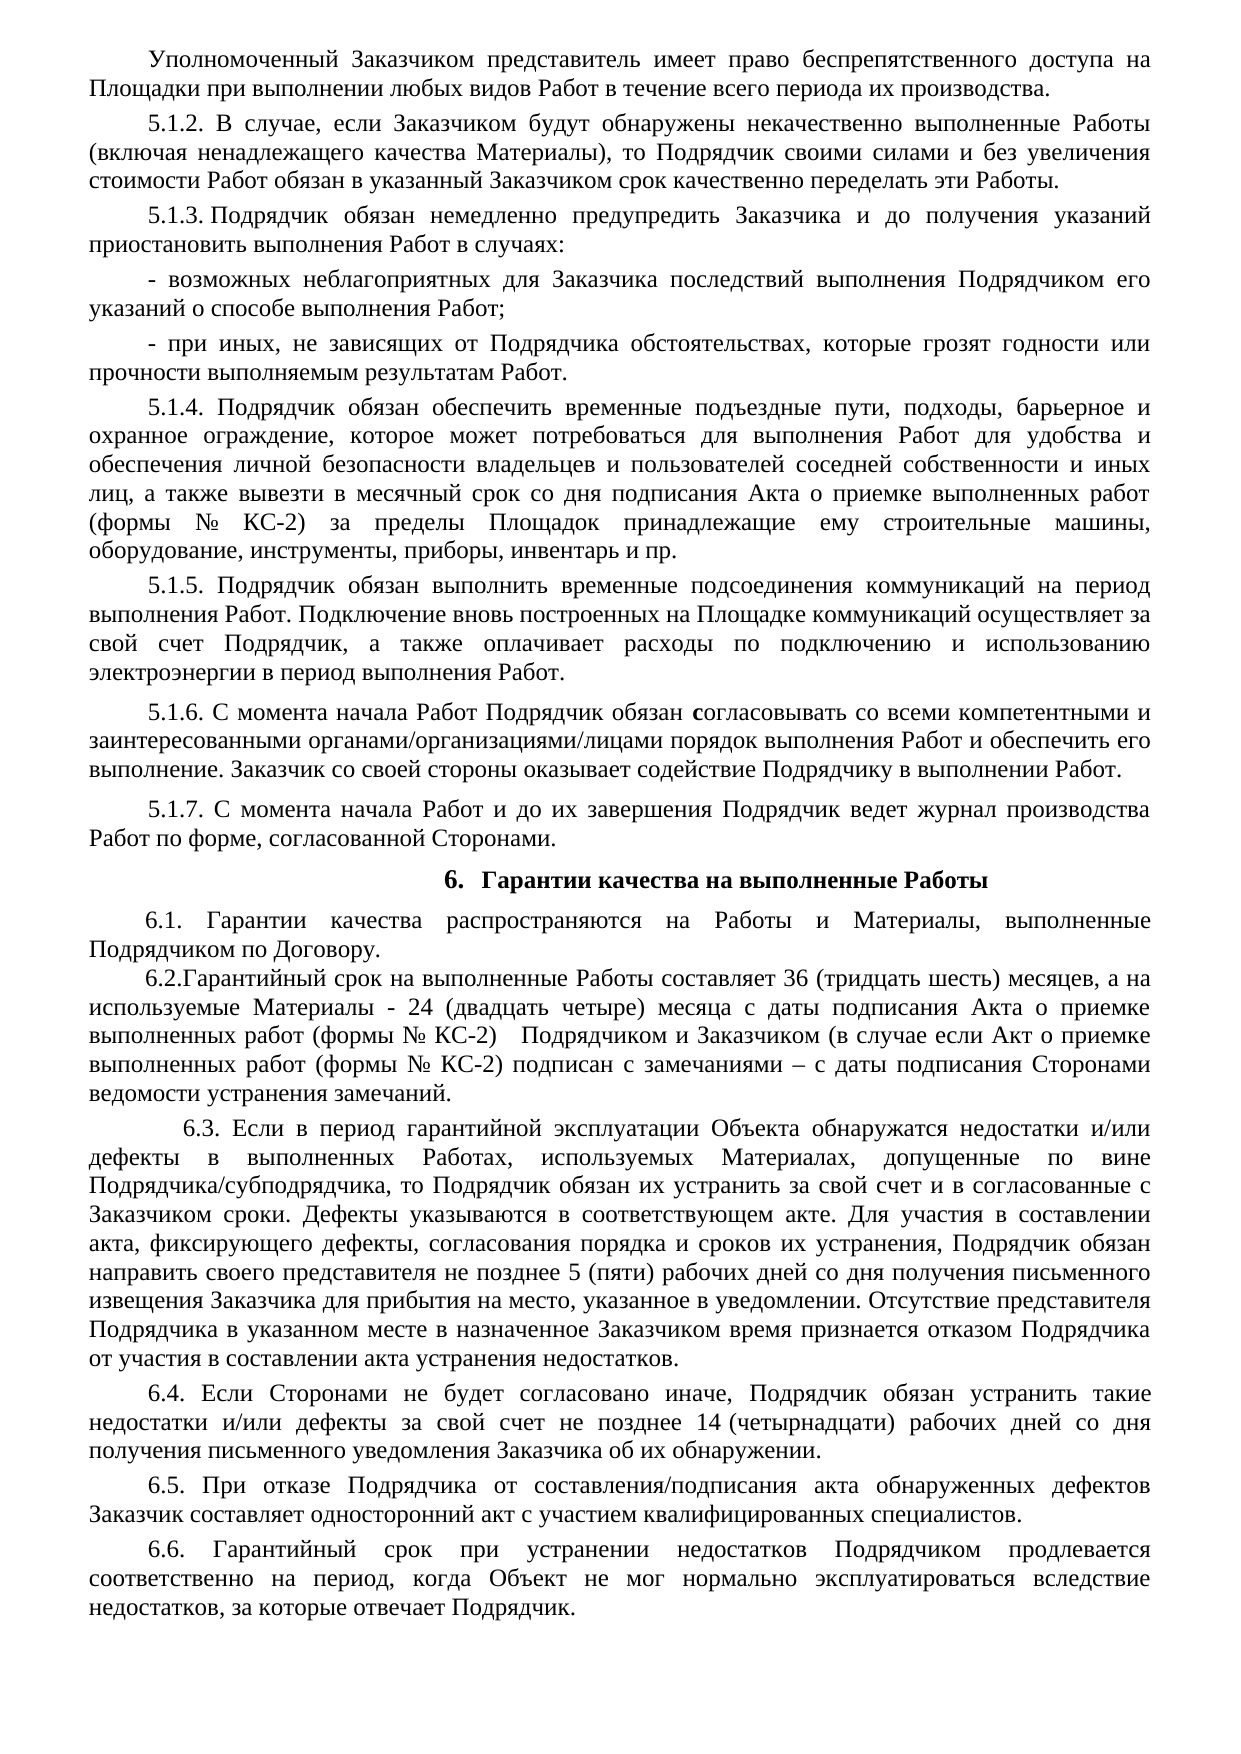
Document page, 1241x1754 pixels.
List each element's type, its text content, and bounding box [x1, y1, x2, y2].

text 6.5. При отказе Подрядчика от составления/подписания акта обнаруженных дефектов Заказчик составляет односторонний акт с участием квалифицированных специалистов. [89, 1471, 1152, 1528]
text 5.1.6. С момента начала Работ Подрядчик обязан согласовывать со всеми компетентными и заинтересованными органами/организациями/лицами порядок выполнения Работ и обеспечить его выполнение. Заказчик со своей стороны оказывает содействие Подрядчику в выполнении Работ. [89, 697, 1152, 783]
text 5.1.2. В случае, если Заказчиком будут обнаружены некачественно выполненные Работы (включая ненадлежащего качества Материалы), то Подрядчик своими силами и без увеличения стоимости Работ обязан в указанный Заказчиком срок качественно переделать эти Работы. [89, 108, 1152, 194]
text 5.1.4. Подрядчик обязан обеспечить временные подъездные пути, подходы, барьерное и охранное ограждение, которое может потребоваться для выполнения Работ для удобства и обеспечения личной безопасности владельцев и пользователей соседней собственности и иных лиц, а также вывезти в месячный срок со дня подписания Акта о приемке выполненных работ (формы № КС-2) за пределы Площадок принадлежащие ему строительные машины, оборудование, инструменты, приборы, инвентарь и пр. [89, 392, 1152, 564]
text 5.1.3. Подрядчик обязан немедленно предупредить Заказчика и до получения указаний приостановить выполнения Работ в случаях: [89, 201, 1152, 258]
text 6.4. Если Сторонами не будет согласовано иначе, Подрядчик обязан устранить такие недостатки и/или дефекты за свой счет не позднее 14 (четырнадцати) рабочих дней со дня получения письменного уведомления Заказчика об их обнаружении. [89, 1378, 1152, 1464]
list Гарантии качества на выполненные Работы [281, 863, 1152, 894]
text 6.6. Гарантийный срок при устранении недостатков Подрядчиком продлевается соответственно на период, когда Объект не мог нормально эксплуатироваться вследствие недостатков, за которые отвечает Подрядчик. [89, 1534, 1152, 1621]
text Уполномоченный Заказчиком представитель имеет право беспрепятственного доступа на Площадки при выполнении любых видов Работ в течение всего периода их производства. [89, 44, 1152, 102]
text 6.2.Гарантийный срок на выполненные Работы составляет 36 (тридцать шесть) месяцев, а на используемые Материалы - 24 (двадцать четыре) месяца с даты подписания Акта о приемке выполненных работ (формы № КС-2) Подрядчиком и Заказчиком (в случае если Акт о приемке выполненных работ (формы № КС-2) подписан с замечаниями – с даты подписания Сторонами ведомости устранения замечаний. [89, 963, 1152, 1107]
text 5.1.5. Подрядчик обязан выполнить временные подсоединения коммуникаций на период выполнения Работ. Подключение вновь построенных на Площадке коммуникаций осуществляет за свой счет Подрядчик, а также оплачивает расходы по подключению и использованию электроэнергии в период выполнения Работ. [89, 571, 1152, 686]
text 5.1.7. С момента начала Работ и до их завершения Подрядчик ведет журнал производства Работ по форме, согласованной Сторонами. [89, 794, 1152, 852]
text - возможных неблагоприятных для Заказчика последствий выполнения Подрядчиком его указаний о способе выполнения Работ; [89, 264, 1152, 322]
text 6.3. Если в период гарантийной эксплуатации Объекта обнаружатся недостатки и/или дефекты в выполненных Работах, используемых Материалах, допущенные по вине Подрядчика/субподрядчика, то Подрядчик обязан их устранить за свой счет и в согласованные с Заказчиком сроки. Дефекты указываются в соответствующем акте. Для участия в составлении акта, фиксирующего дефекты, согласования порядка и сроков их устранения, Подрядчик обязан направить своего представителя не позднее 5 (пяти) рабочих дней со дня получения письменного извещения Заказчика для прибытия на место, указанное в уведомлении. Отсутствие представителя Подрядчика в указанном месте в назначенное Заказчиком время признается отказом Подрядчика от участия в составлении акта устранения недостатков. [89, 1113, 1152, 1372]
text 6.1. Гарантии качества распространяются на Работы и Материалы, выполненные Подрядчиком по Договору. [89, 906, 1152, 963]
text - при иных, не зависящих от Подрядчика обстоятельствах, которые грозят годности или прочности выполняемым результатам Работ. [89, 328, 1152, 386]
